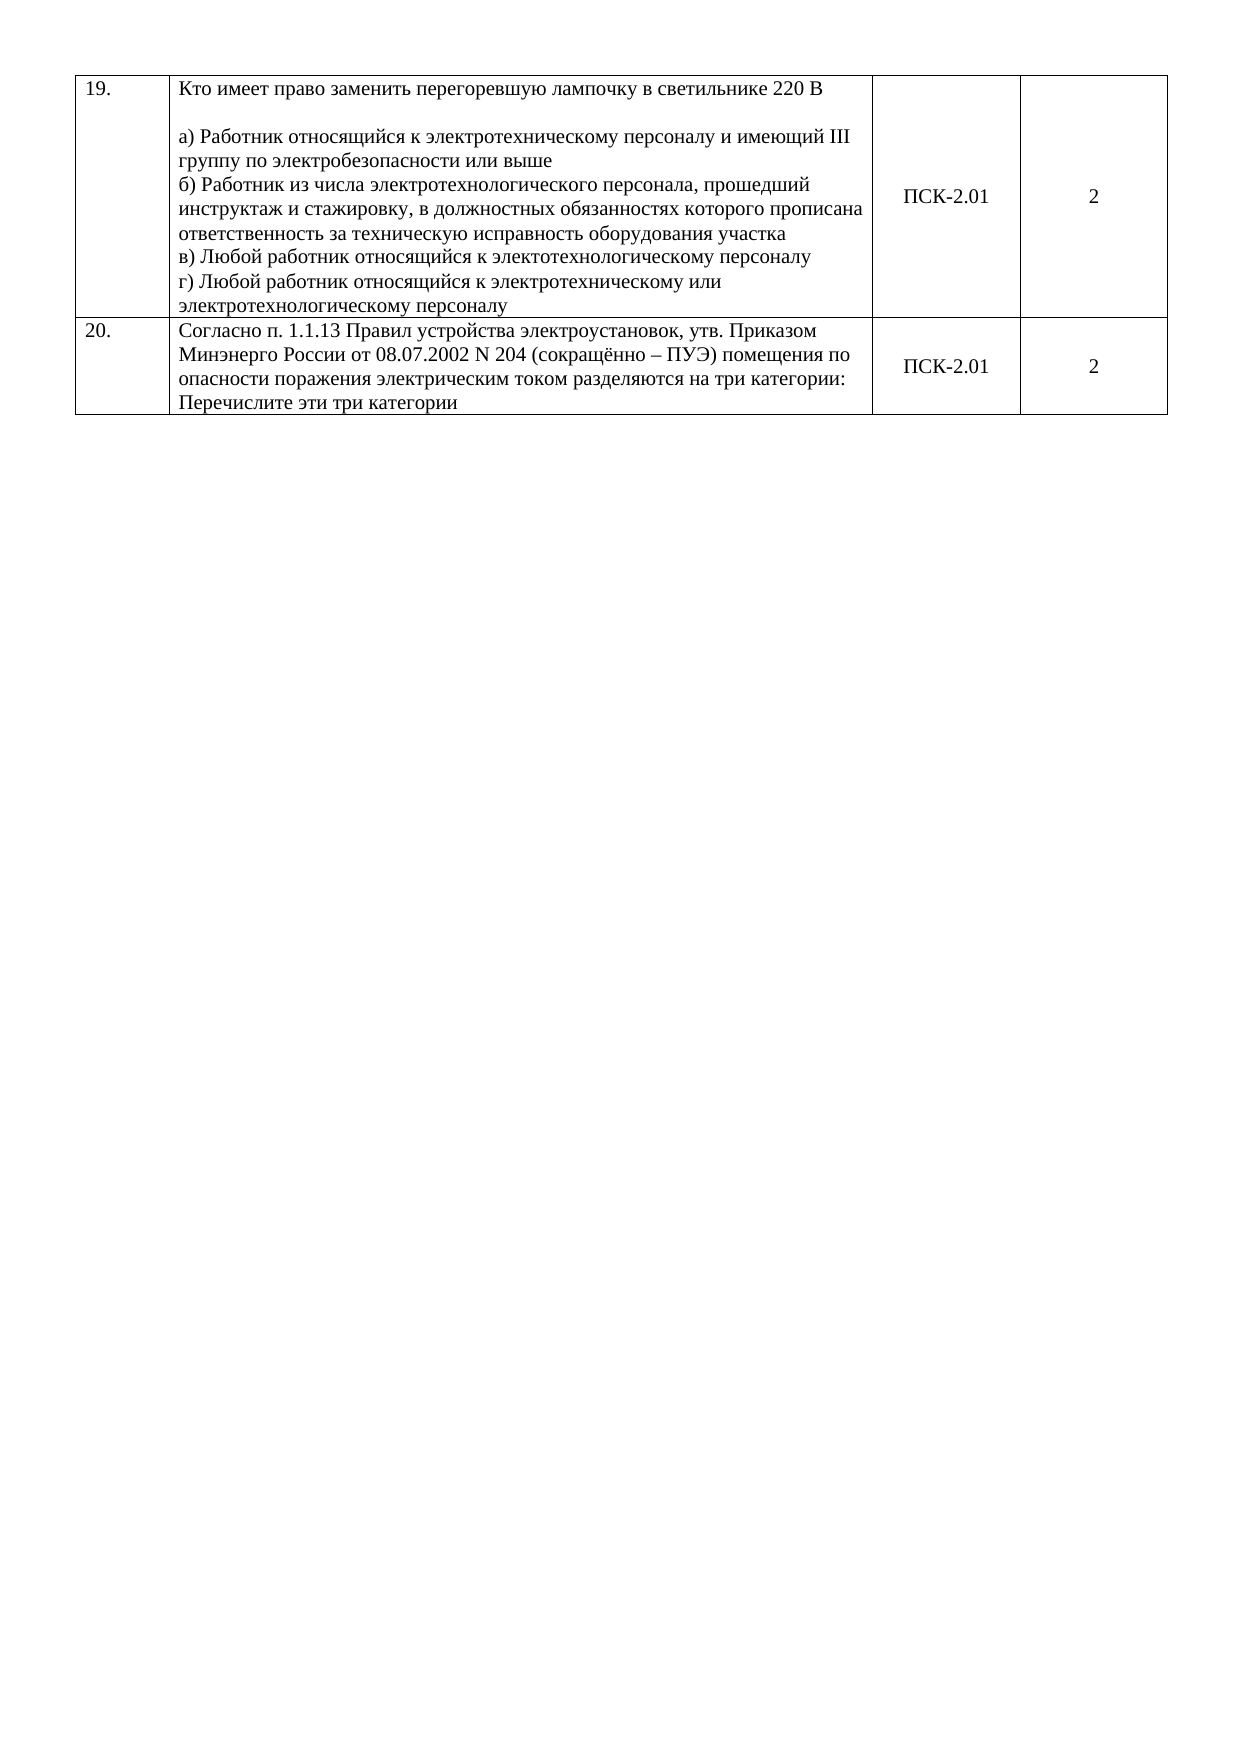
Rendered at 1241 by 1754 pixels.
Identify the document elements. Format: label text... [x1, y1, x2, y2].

table_cell [76, 318, 169, 414]
table_cell ПСК-2.01 [873, 318, 1020, 414]
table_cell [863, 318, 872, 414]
table_cell ПСК-2.01 [873, 76, 1020, 317]
table_cell 2 [1021, 318, 1167, 414]
table_cell [76, 76, 169, 317]
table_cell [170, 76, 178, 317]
table_cell 2 [1021, 76, 1167, 317]
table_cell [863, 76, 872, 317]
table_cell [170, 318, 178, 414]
